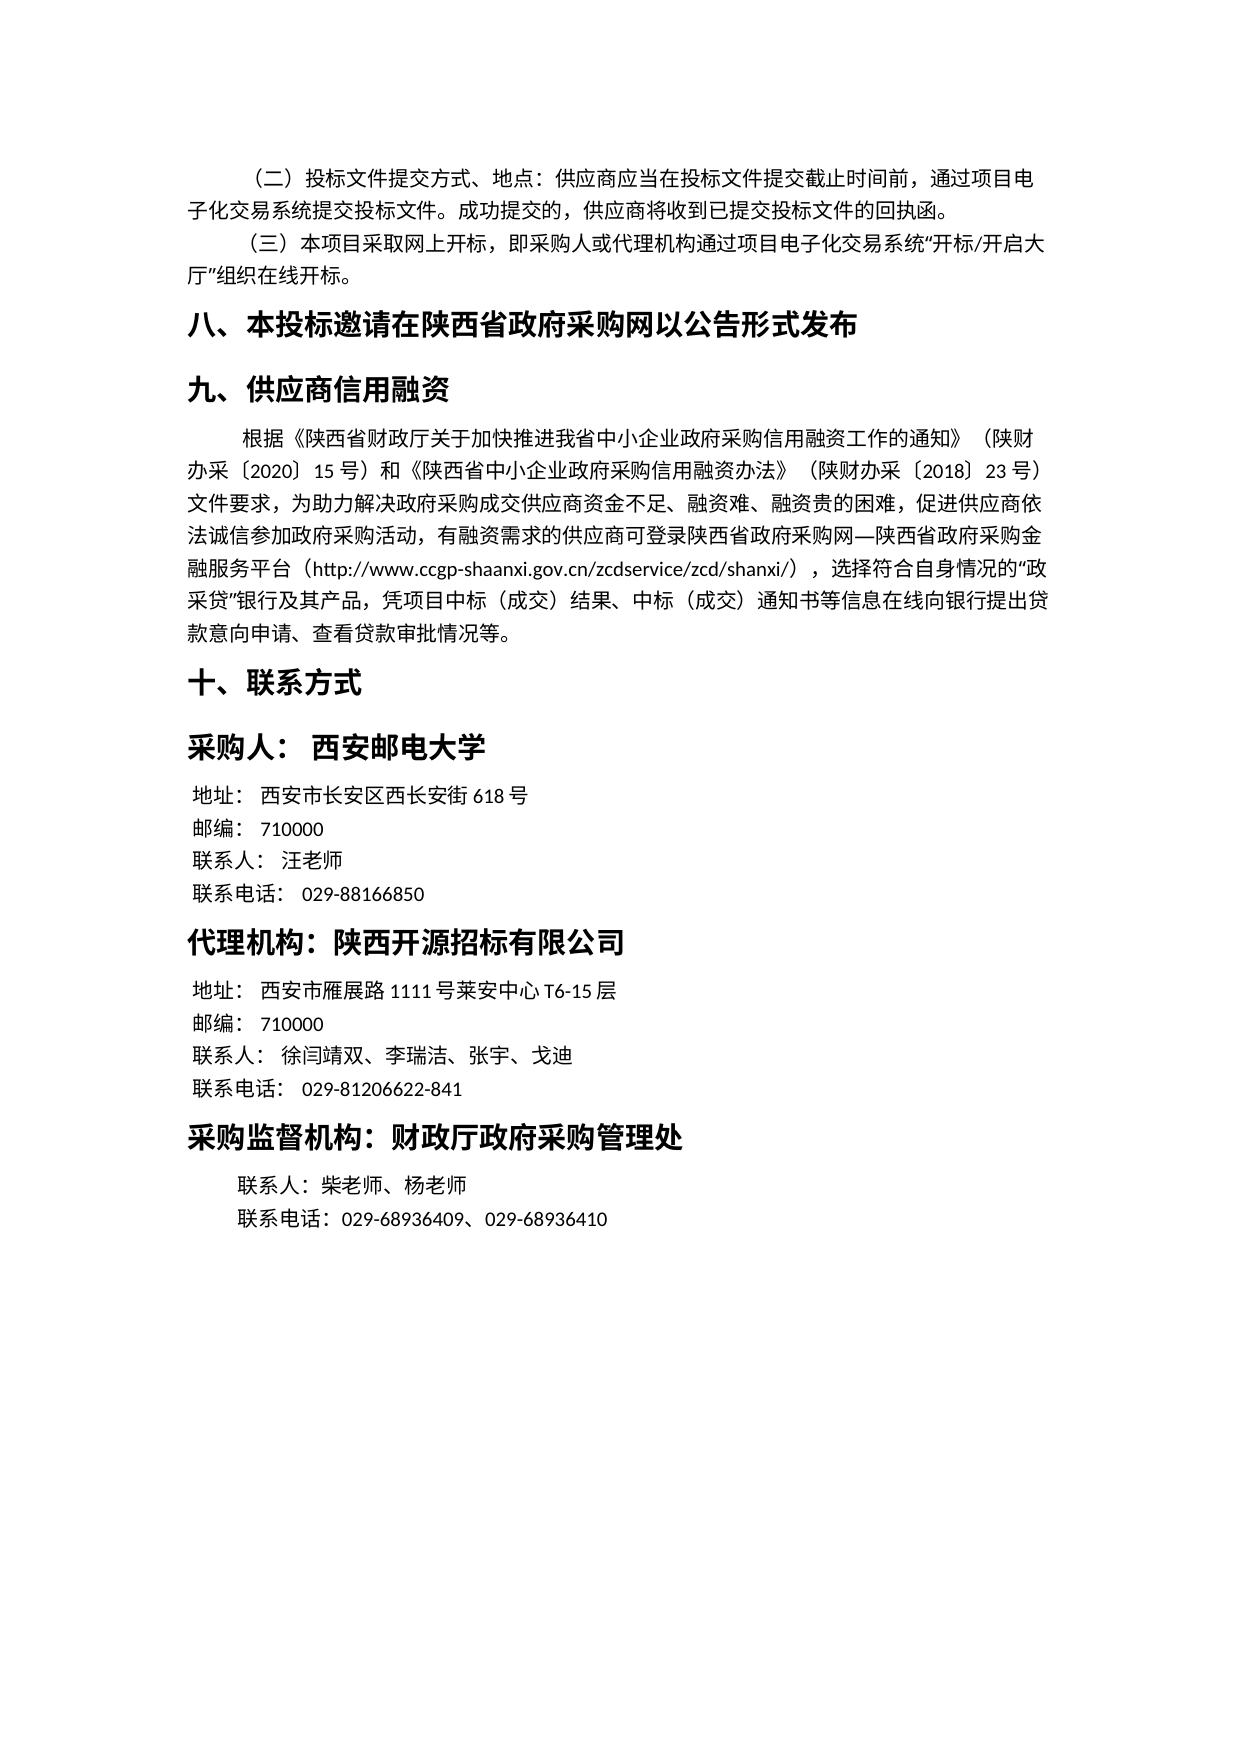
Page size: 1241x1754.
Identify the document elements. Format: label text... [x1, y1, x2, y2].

text 代理机构：陕西开源招标有限公司 [187, 909, 1053, 974]
text 邮编： 710000 [187, 1007, 1053, 1039]
text 联系电话：029-68936409、029-68936410 [187, 1202, 1053, 1234]
text （三）本项目采取网上开标，即采购人或代理机构通过项目电子化交易系统“开标/开启大厅”组织在线开标。 [187, 227, 1053, 292]
text 邮编： 710000 [187, 812, 1053, 844]
text 十、联系方式 [187, 649, 1053, 714]
text 联系人：柴老师、杨老师 [187, 1169, 1053, 1202]
text 联系人： 徐闫靖双、李瑞洁、张宇、戈迪 [187, 1039, 1053, 1072]
text 九、供应商信用融资 [187, 357, 1053, 422]
text 联系电话： 029-81206622-841 [187, 1072, 1053, 1104]
text 地址： 西安市雁展路1111号莱安中心T6-15层 [187, 974, 1053, 1007]
text 地址： 西安市长安区西长安街618号 [187, 779, 1053, 812]
text 采购人： 西安邮电大学 [187, 714, 1053, 779]
text 联系电话： 029-88166850 [187, 877, 1053, 909]
text （二）投标文件提交方式、地点：供应商应当在投标文件提交截止时间前，通过项目电子化交易系统提交投标文件。成功提交的，供应商将收到已提交投标文件的回执函。 [187, 162, 1053, 227]
text 采购监督机构：财政厅政府采购管理处 [187, 1104, 1053, 1169]
text 联系人： 汪老师 [187, 844, 1053, 877]
text 八、本投标邀请在陕西省政府采购网以公告形式发布 [187, 292, 1053, 357]
text 根据《陕西省财政厅关于加快推进我省中小企业政府采购信用融资工作的通知》（陕财办采〔2020〕15 号）和《陕西省中小企业政府采购信用融资办法》（陕财办采〔2018〕23 号）文件要求，为助力解决政府采购成交供应商资金不足、融资难、融资贵的困难，促进供应商依法诚信参加政府采购活动，有融资需求的供应商可登录陕西省政府釆购网—陕西省政府采购金融服务平台（http://www.ccgp-shaanxi.gov.cn/zcdservice/zcd/shanxi/），选择符合自身情况的“政采贷”银行及其产品，凭项目中标（成交）结果、中标（成交）通知书等信息在线向银行提出贷款意向申请、查看贷款审批情况等。 [187, 422, 1053, 649]
